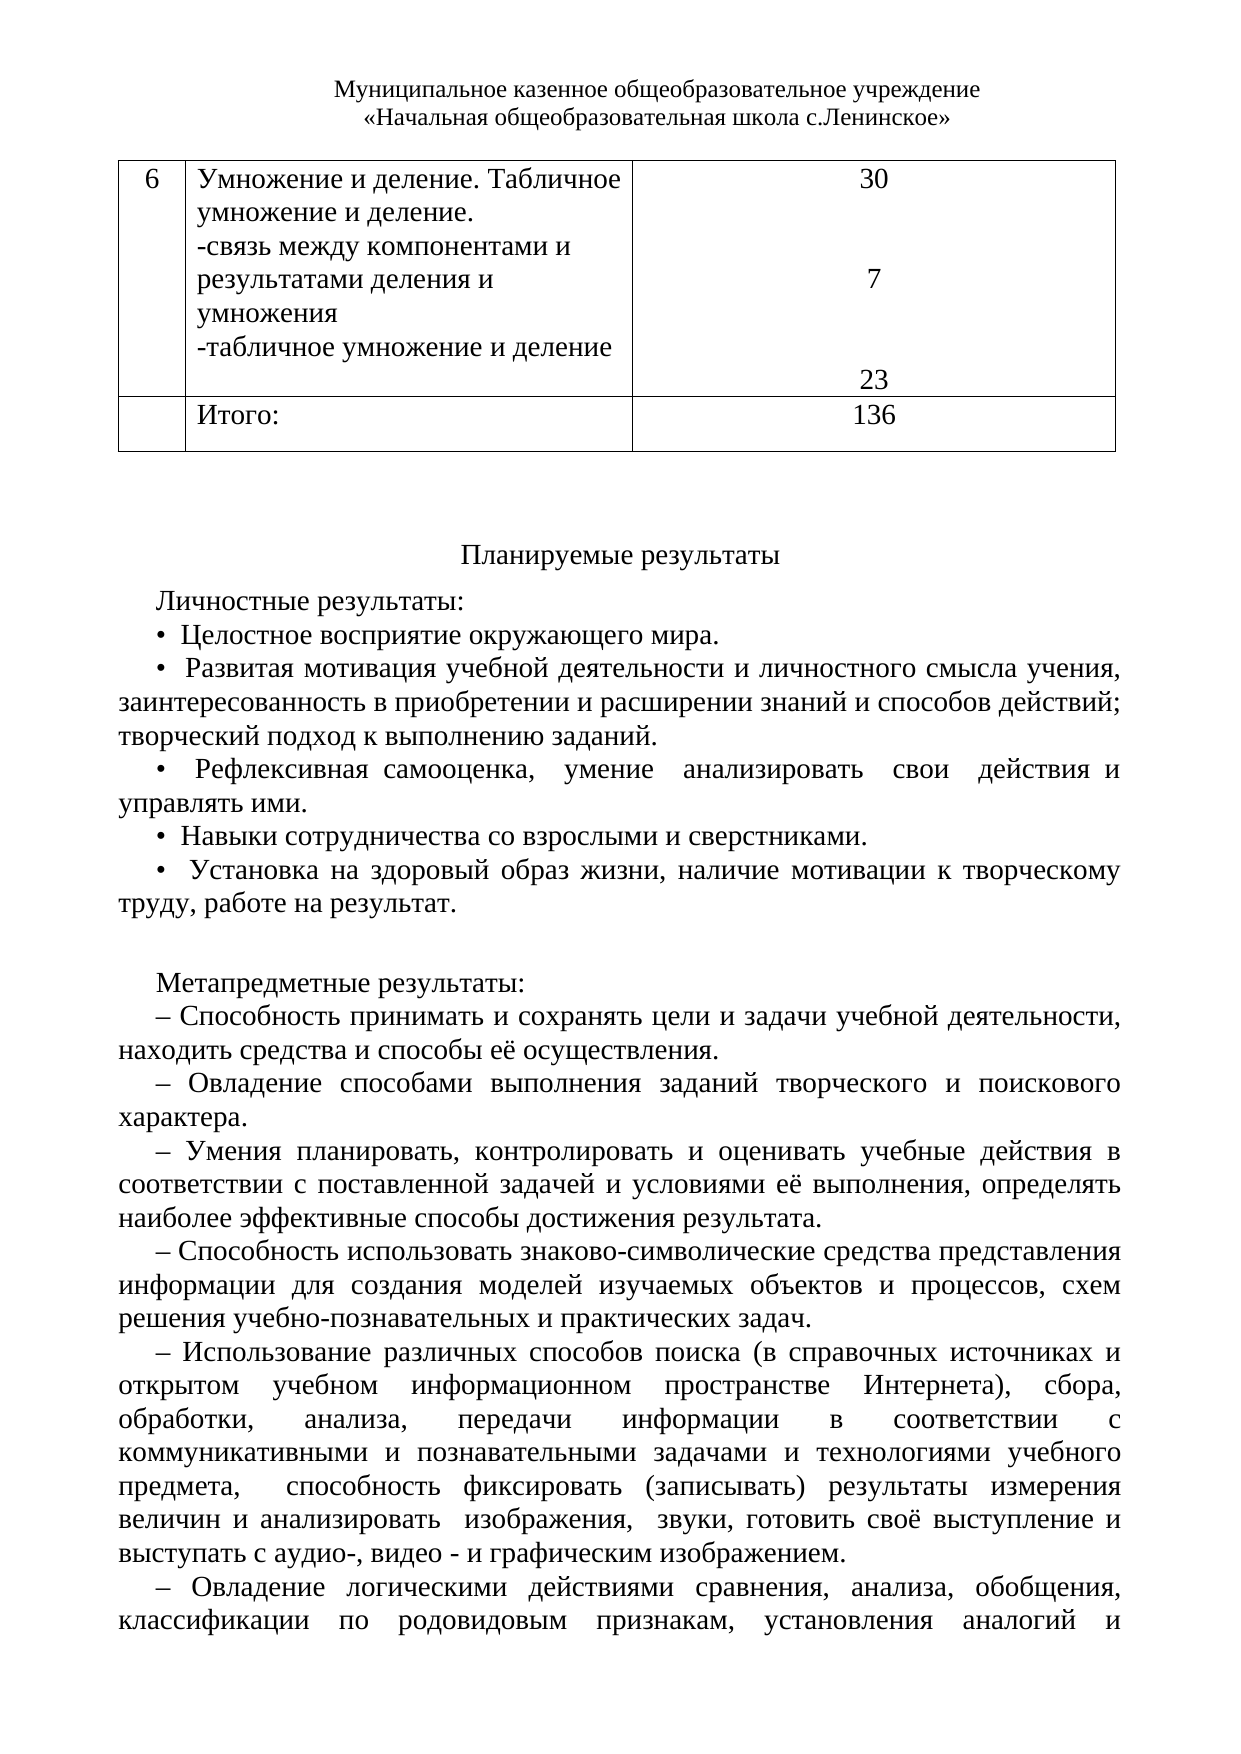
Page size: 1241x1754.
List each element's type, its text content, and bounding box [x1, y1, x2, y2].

table_cell 30 7 23 [633, 161, 1115, 396]
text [118, 1569, 1122, 1636]
text • Навыки сотрудничества со взрослыми и сверстниками. [118, 818, 1122, 852]
text Планируемые результаты [118, 537, 1122, 571]
text – Использование различных способов поиска (в справочных источниках и открытом учебном информационном пространстве Интернета), сбора, обработки, анализа, передачи информации в соответствии с коммуникативными и познавательными задачами и технологиями учебного предмета, способность фиксировать (записывать) результаты измерения величин и анализировать изображения, звуки, готовить своё выступление и выступать с аудио-, видео - и графическим изображением. [118, 1334, 1122, 1569]
text Личностные результаты: [118, 583, 1122, 617]
text Метапредметные результаты: [118, 965, 1122, 998]
table_cell 136 [633, 397, 1115, 451]
text • Целостное восприятие окружающего мира. [118, 617, 1122, 651]
text – Овладение способами выполнения заданий творческого и поискового характера. [118, 1066, 1122, 1133]
text – Умения планировать, контролировать и оценивать учебные действия в соответствии с поставленной задачей и условиями её выполнения, определять наиболее эффективные способы достижения результата. [118, 1133, 1122, 1233]
text • Развитая мотивация учебной деятельности и личностного смысла учения, заинтересованность в приобретении и расширении знаний и способов действий; творческий подход к выполнению заданий. [118, 651, 1122, 751]
table_cell 6 [119, 161, 185, 396]
text – Способность использовать знаково-символические средства представления информации для создания моделей изучаемых объектов и процессов, схем решения учебно-познавательных и практических задач. [118, 1233, 1122, 1334]
table_cell Итого: [186, 397, 632, 451]
text – Способность принимать и сохранять цели и задачи учебной деятельности, находить средства и способы её осуществления. [118, 998, 1122, 1066]
table_cell Умножение и деление. Табличное умножение и деление. -связь между компонентами и результатами деления и умножения -табличное умножение и деление [186, 161, 632, 396]
text • Установка на здоровый образ жизни, наличие мотивации к творческому труду, работе на результат. [118, 852, 1122, 919]
table_cell [119, 397, 185, 451]
text • Рефлексивная самооценка, умение анализировать свои действия и управлять ими. [118, 751, 1122, 818]
